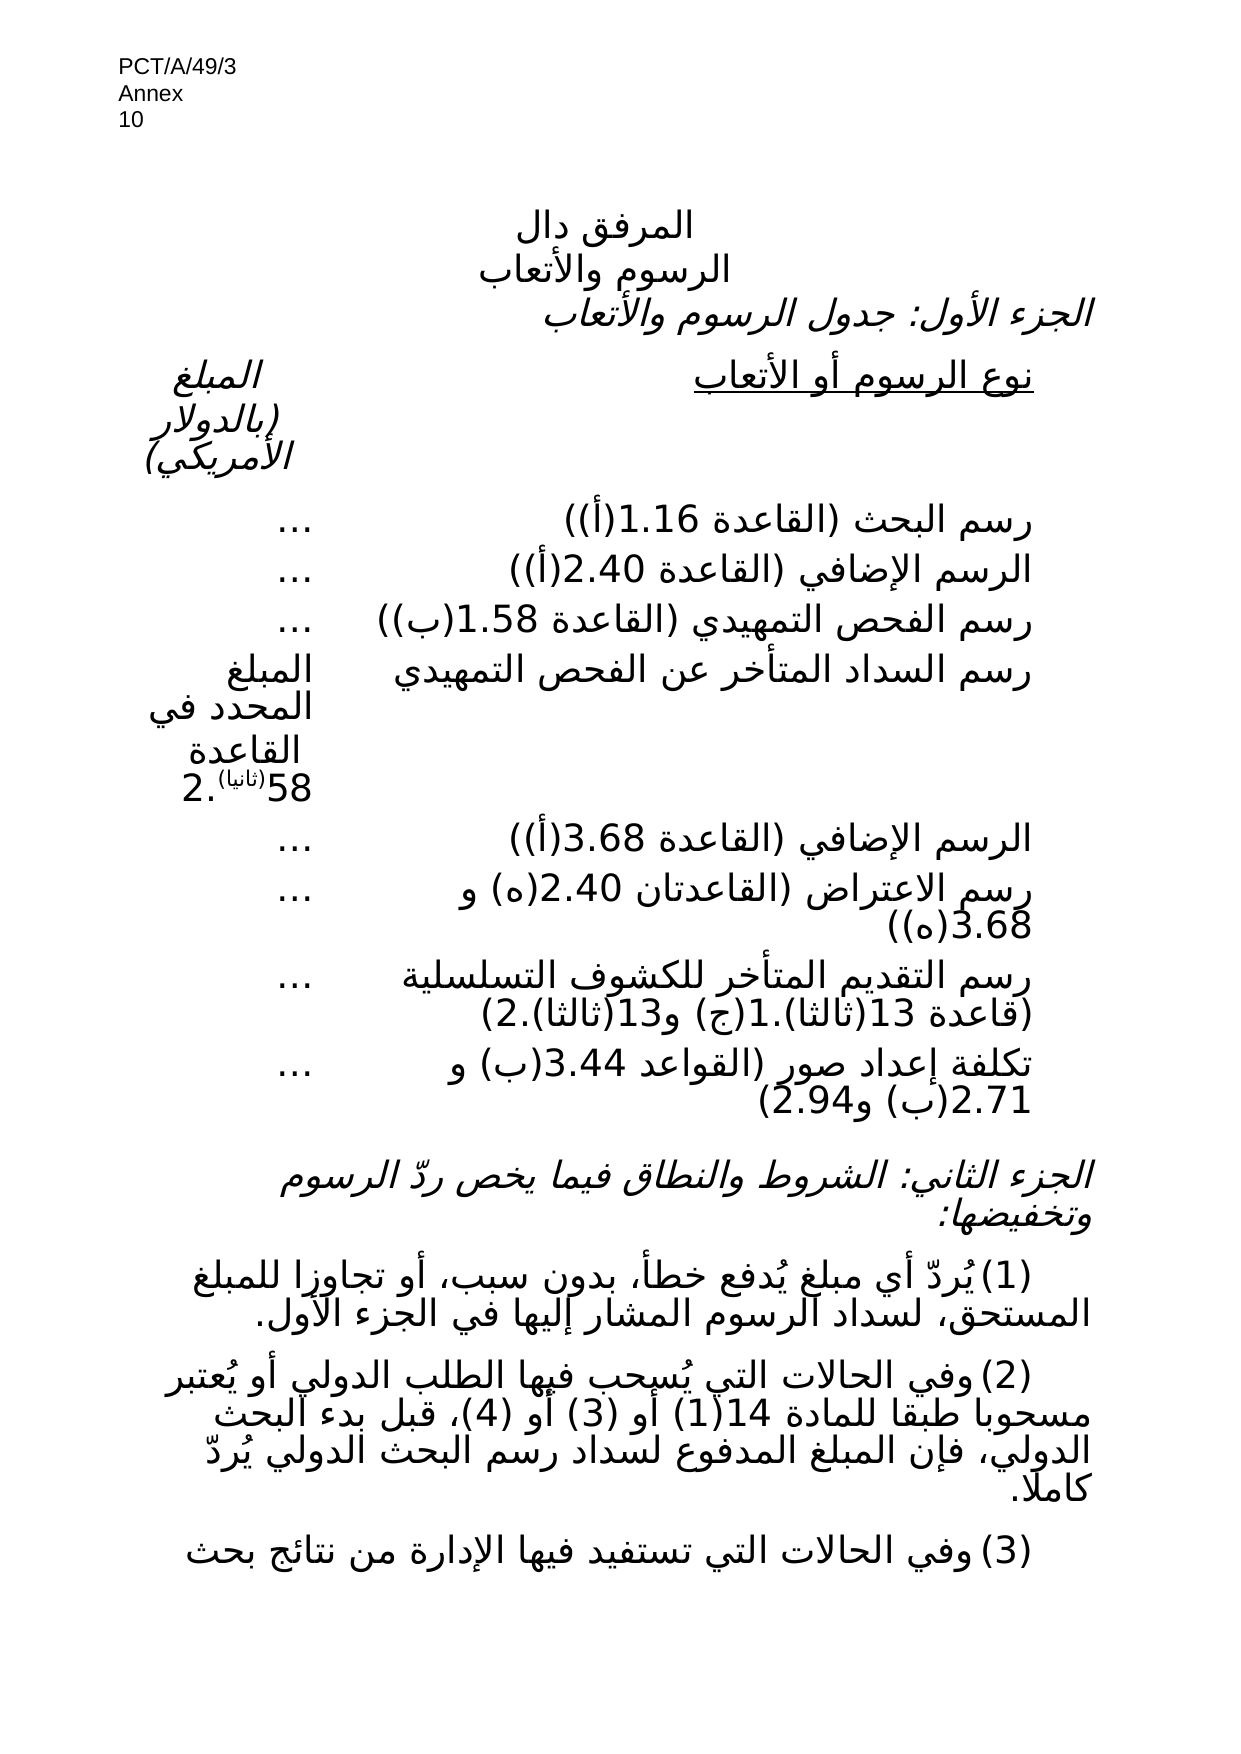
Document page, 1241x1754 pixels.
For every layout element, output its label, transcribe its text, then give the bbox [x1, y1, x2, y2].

table_cell … [107, 502, 325, 552]
table_cell رسم البحث (القاعدة 1.16(أ)) [325, 502, 1104, 552]
text (1) يُردّ أي مبلغ يُدفع خطأ، بدون سبب، أو تجاوزا للمبلغ المستحق، لسداد الرسوم المشار إليها في الجزء الأول. [118, 1258, 1092, 1333]
table_cell الرسم الإضافي (القاعدة 2.40(أ)) [325, 552, 1104, 602]
table_cell رسم الاعتراض (القاعدتان 2.40(ه) و3.68(ه)) [325, 871, 1104, 958]
table_cell تكلفة إعداد صور (القواعد 3.44(ب) و2.71(ب) و2.94) [325, 1046, 1104, 1133]
table_cell … [107, 959, 325, 1046]
table_cell … [107, 871, 325, 958]
table_cell رسم السداد المتأخر عن الفحص التمهيدي [325, 652, 1104, 821]
table_cell الرسم الإضافي (القاعدة 3.68(أ)) [325, 821, 1104, 871]
table_cell … [107, 602, 325, 652]
table_cell … [107, 552, 325, 602]
text المرفق دال [118, 208, 1092, 246]
table_cell … [107, 821, 325, 871]
text الرسوم والأتعاب [118, 252, 1092, 290]
text الجزء الأول: جدول الرسوم والأتعاب [118, 296, 1092, 333]
table_header المبلغ (بالدولار الأمريكي) [107, 359, 325, 502]
table_cell المبلغ المحدد في القاعدة 58(ثانيا).2 [107, 652, 325, 821]
table_cell … [107, 1046, 325, 1133]
table_header نوع الرسوم أو الأتعاب [325, 359, 1104, 502]
table_cell رسم التقديم المتأخر للكشوف التسلسلية (قاعدة 13(ثالثا).1(ج) و13(ثالثا).2) [325, 959, 1104, 1046]
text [118, 1533, 1092, 1571]
text (2) وفي الحالات التي يُسحب فيها الطلب الدولي أو يُعتبر مسحوبا طبقا للمادة 14(1) أو (3) أو (4)، قبل بدء البحث الدولي، فإن المبلغ المدفوع لسداد رسم البحث الدولي يُردّ كاملا. [118, 1358, 1092, 1508]
text الجزء الثاني: الشروط والنطاق فيما يخص ردّ الرسوم وتخفيضها: [118, 1158, 1092, 1233]
table_cell رسم الفحص التمهيدي (القاعدة 1.58(ب)) [325, 602, 1104, 652]
